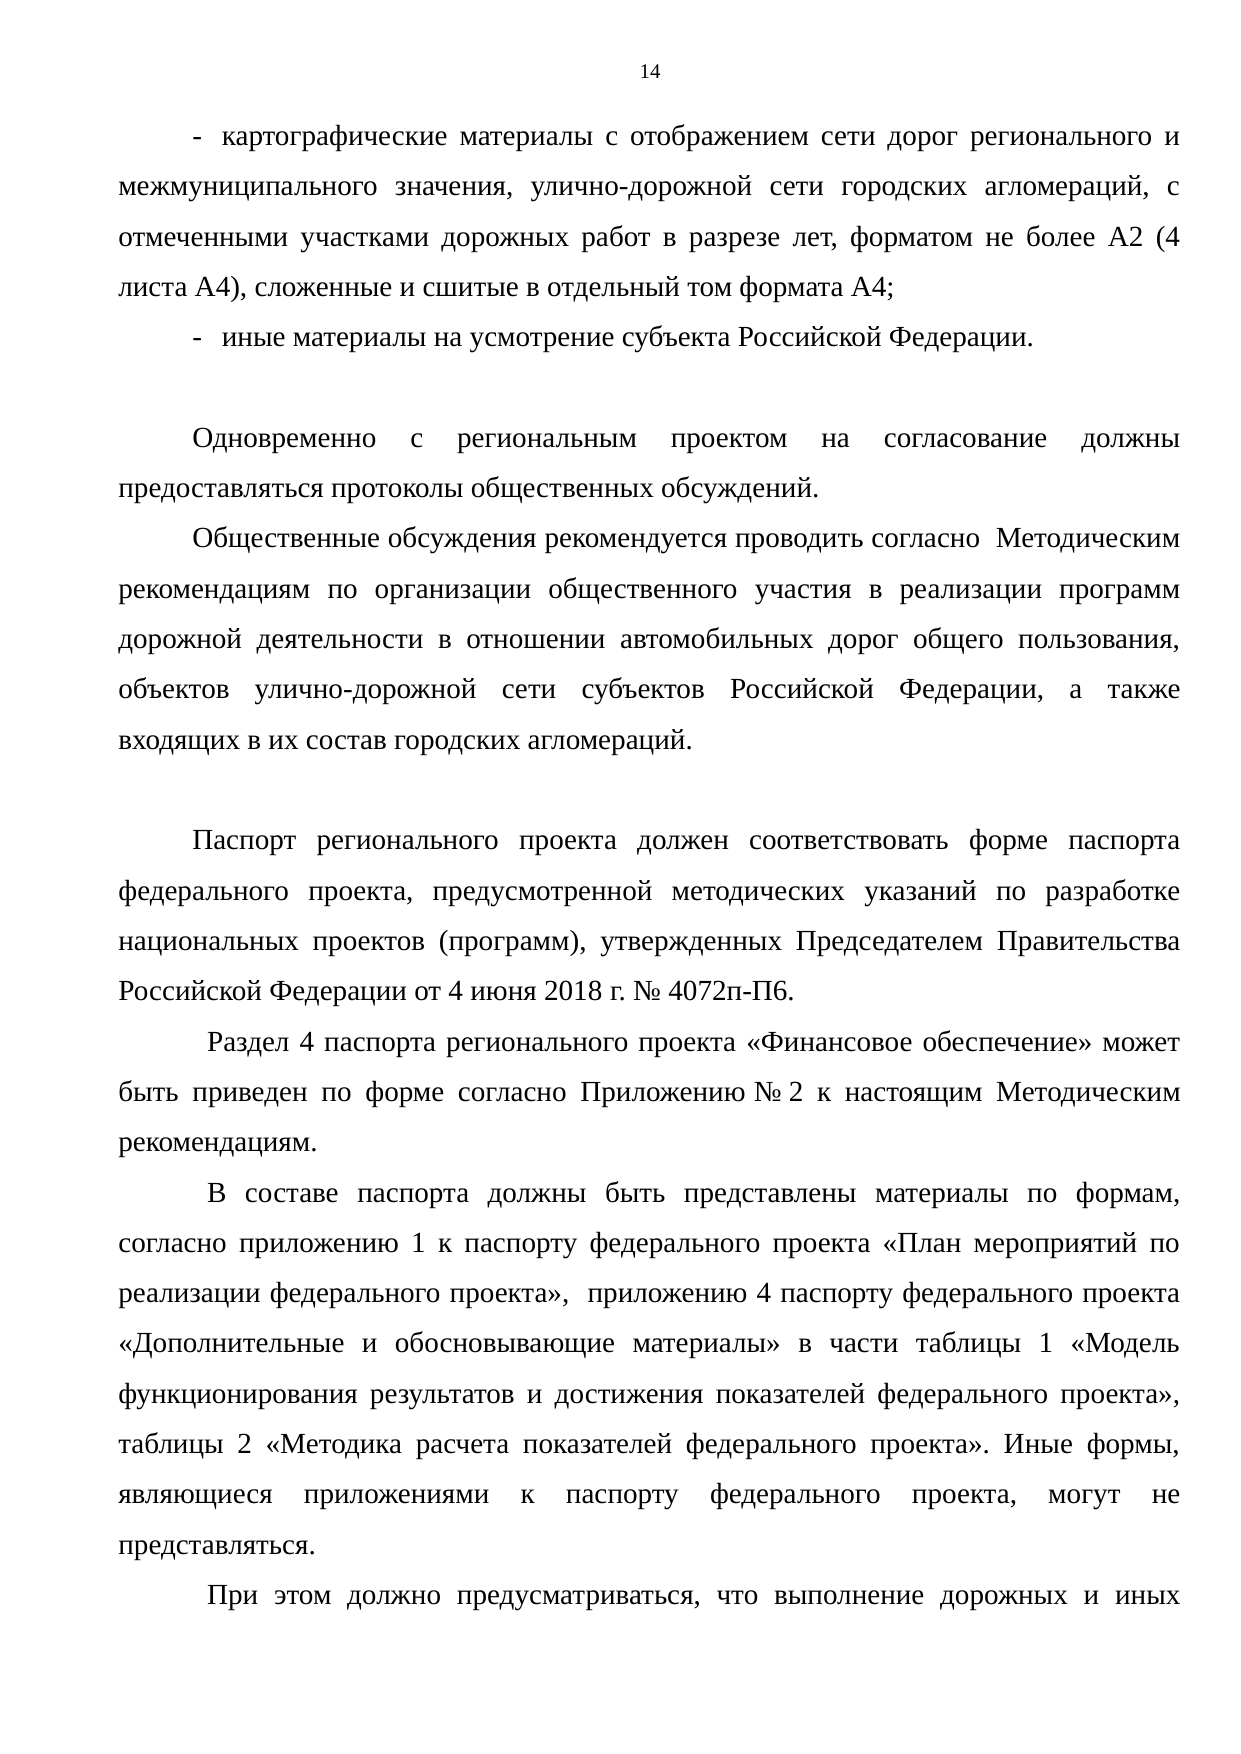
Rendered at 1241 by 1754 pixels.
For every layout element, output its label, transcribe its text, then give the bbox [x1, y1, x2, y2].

list Общественные обсуждения рекомендуется проводить согласно Методическим рекомендациям по организации общественного участия в реализации программ дорожной деятельности в отношении автомобильных дорог общего пользования, объектов улично-дорожной сети субъектов Российской Федерации, а также входящих в их состав городских агломераций. [118, 521, 1181, 755]
list Одновременно с региональным проектом на согласование должны предоставляться протоколы общественных обсуждений. [118, 420, 1181, 504]
list Раздел 4 паспорта регионального проекта «Финансовое обеспечение» может быть приведен по форме согласно Приложению № 2 к настоящим Методическим рекомендациям. [118, 1024, 1181, 1158]
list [118, 1577, 1181, 1611]
list картографические материалы с отображением сети дорог регионального и межмуниципального значения, улично-дорожной сети городских агломераций, с отмеченными участками дорожных работ в разрезе лет, форматом не более А2 (4 листа А4), сложенные и сшитые в отдельный том формата А4; [118, 118, 1181, 303]
list Паспорт регионального проекта должен соответствовать форме паспорта федерального проекта, предусмотренной методических указаний по разработке национальных проектов (программ), утвержденных Председателем Правительства Российской Федерации от 4 июня 2018 г. № 4072п-П6. [118, 822, 1181, 1007]
list В составе паспорта должны быть представлены материалы по формам, согласно приложению 1 к паспорту федерального проекта «План мероприятий по реализации федерального проекта», приложению 4 паспорту федерального проекта «Дополнительные и обосновывающие материалы» в части таблицы 1 «Модель функционирования результатов и достижения показателей федерального проекта», таблицы 2 «Методика расчета показателей федерального проекта». Иные формы, являющиеся приложениями к паспорту федерального проекта, могут не представляться. [118, 1175, 1181, 1560]
list иные материалы на усмотрение субъекта Российской Федерации. [118, 319, 1181, 353]
